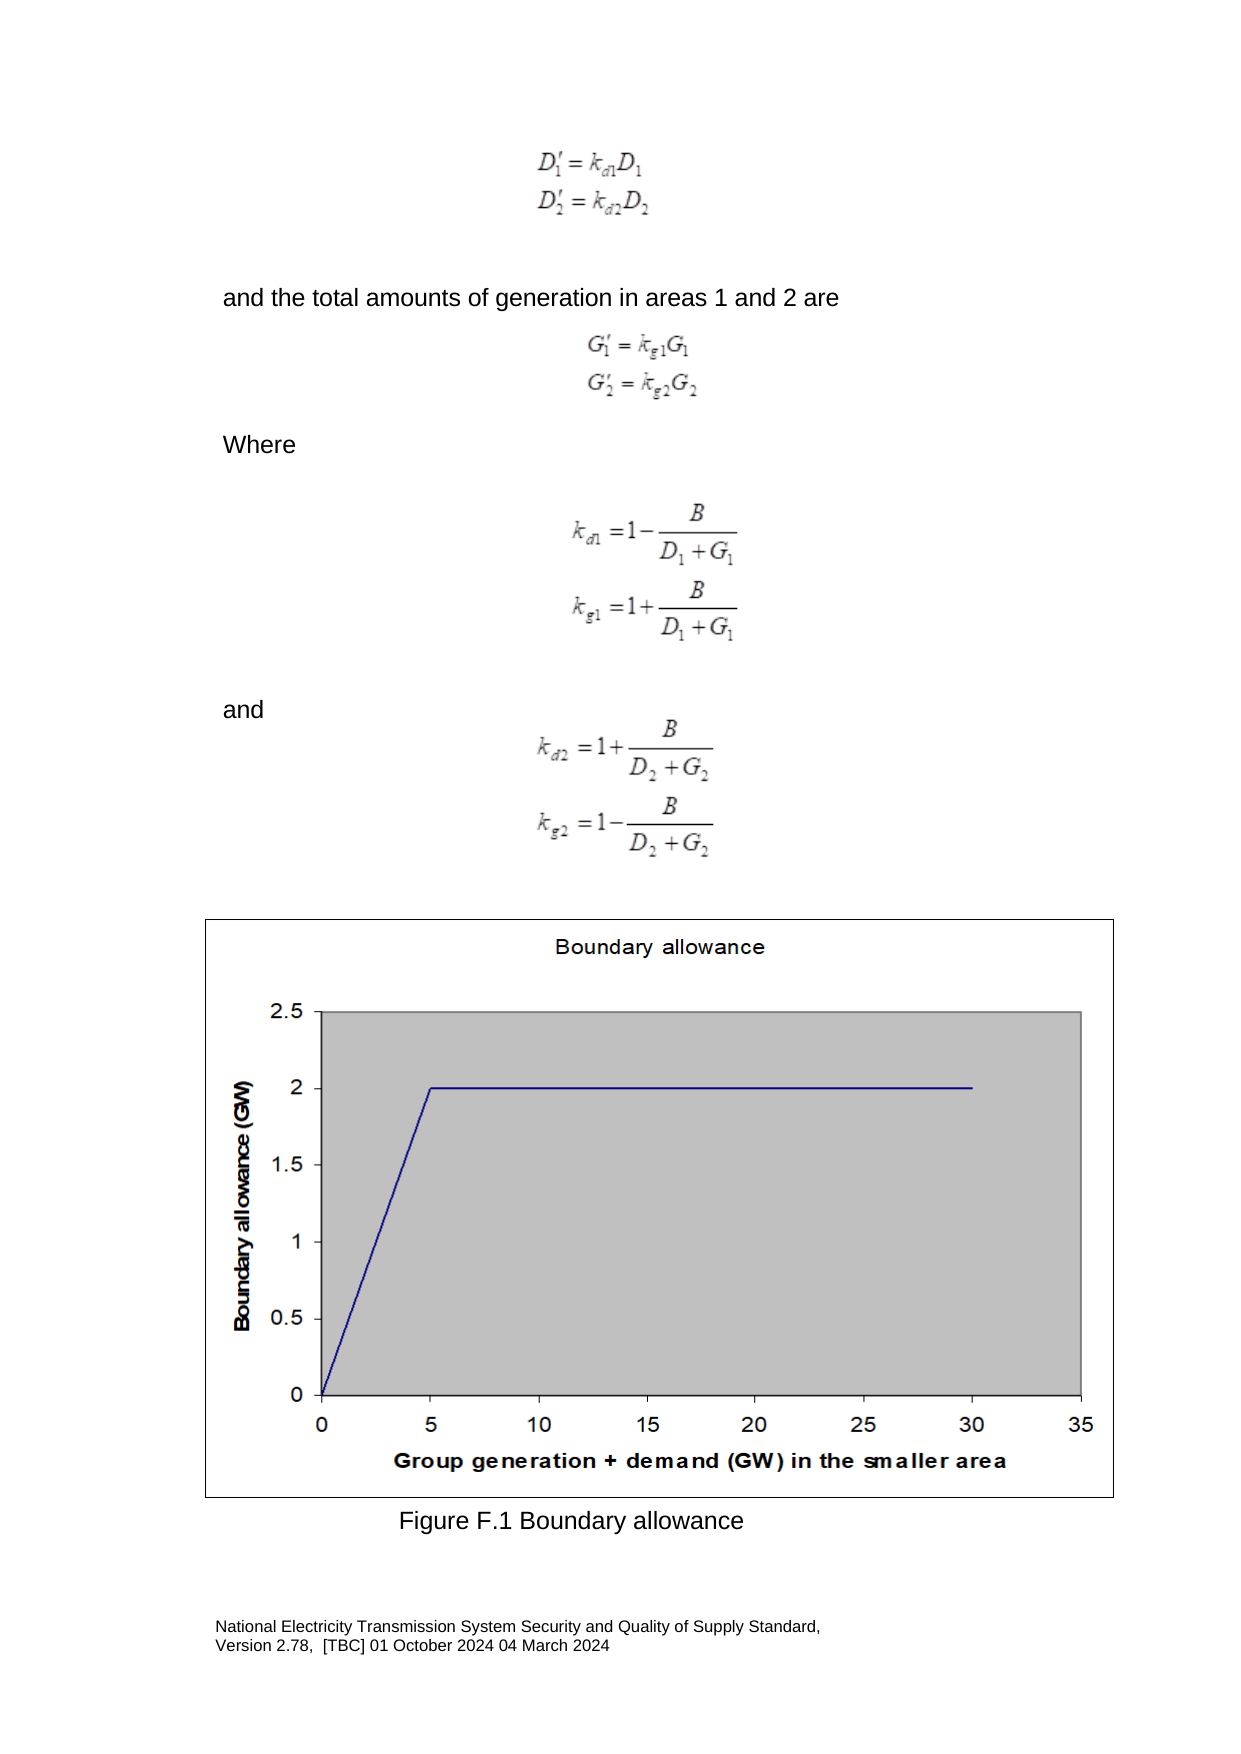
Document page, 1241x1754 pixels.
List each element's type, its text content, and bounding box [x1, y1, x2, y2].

text and [223, 695, 853, 725]
text and the total amounts of generation in areas 1 and 2 are [223, 283, 853, 312]
text Figure F.1 Boundary allowance [215, 1506, 853, 1535]
picture [584, 328, 703, 406]
picture [534, 725, 720, 865]
text Where [223, 430, 853, 459]
picture [534, 146, 654, 223]
picture [197, 911, 1124, 1506]
picture [570, 496, 744, 649]
